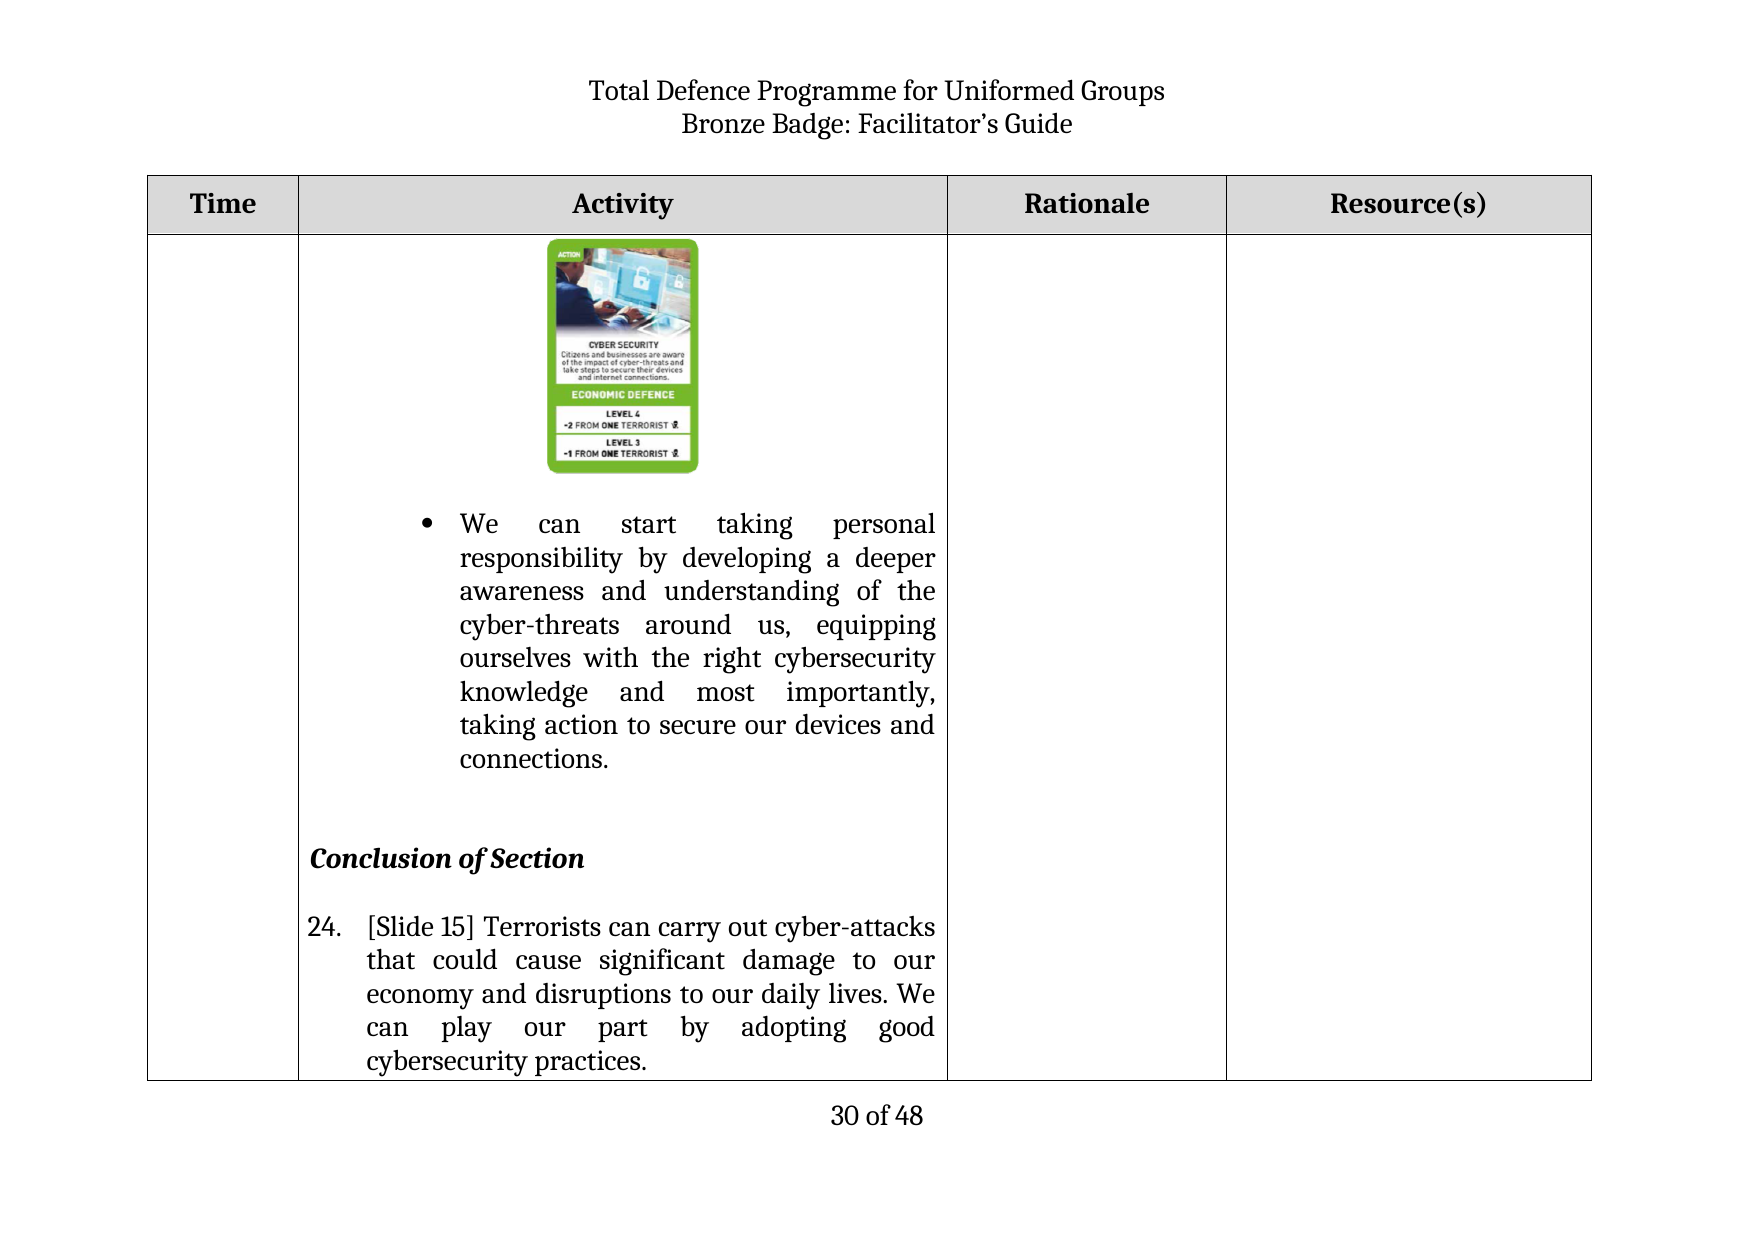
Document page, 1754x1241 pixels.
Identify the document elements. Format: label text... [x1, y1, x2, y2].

table_header Activity [299, 176, 947, 233]
table_cell [148, 235, 298, 1080]
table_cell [299, 235, 947, 1080]
table_header Rationale [948, 176, 1226, 233]
table_header Time [148, 176, 298, 233]
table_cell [948, 235, 1226, 1080]
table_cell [1227, 235, 1591, 1080]
table_header Resource(s) [1227, 176, 1591, 233]
picture [546, 237, 700, 474]
